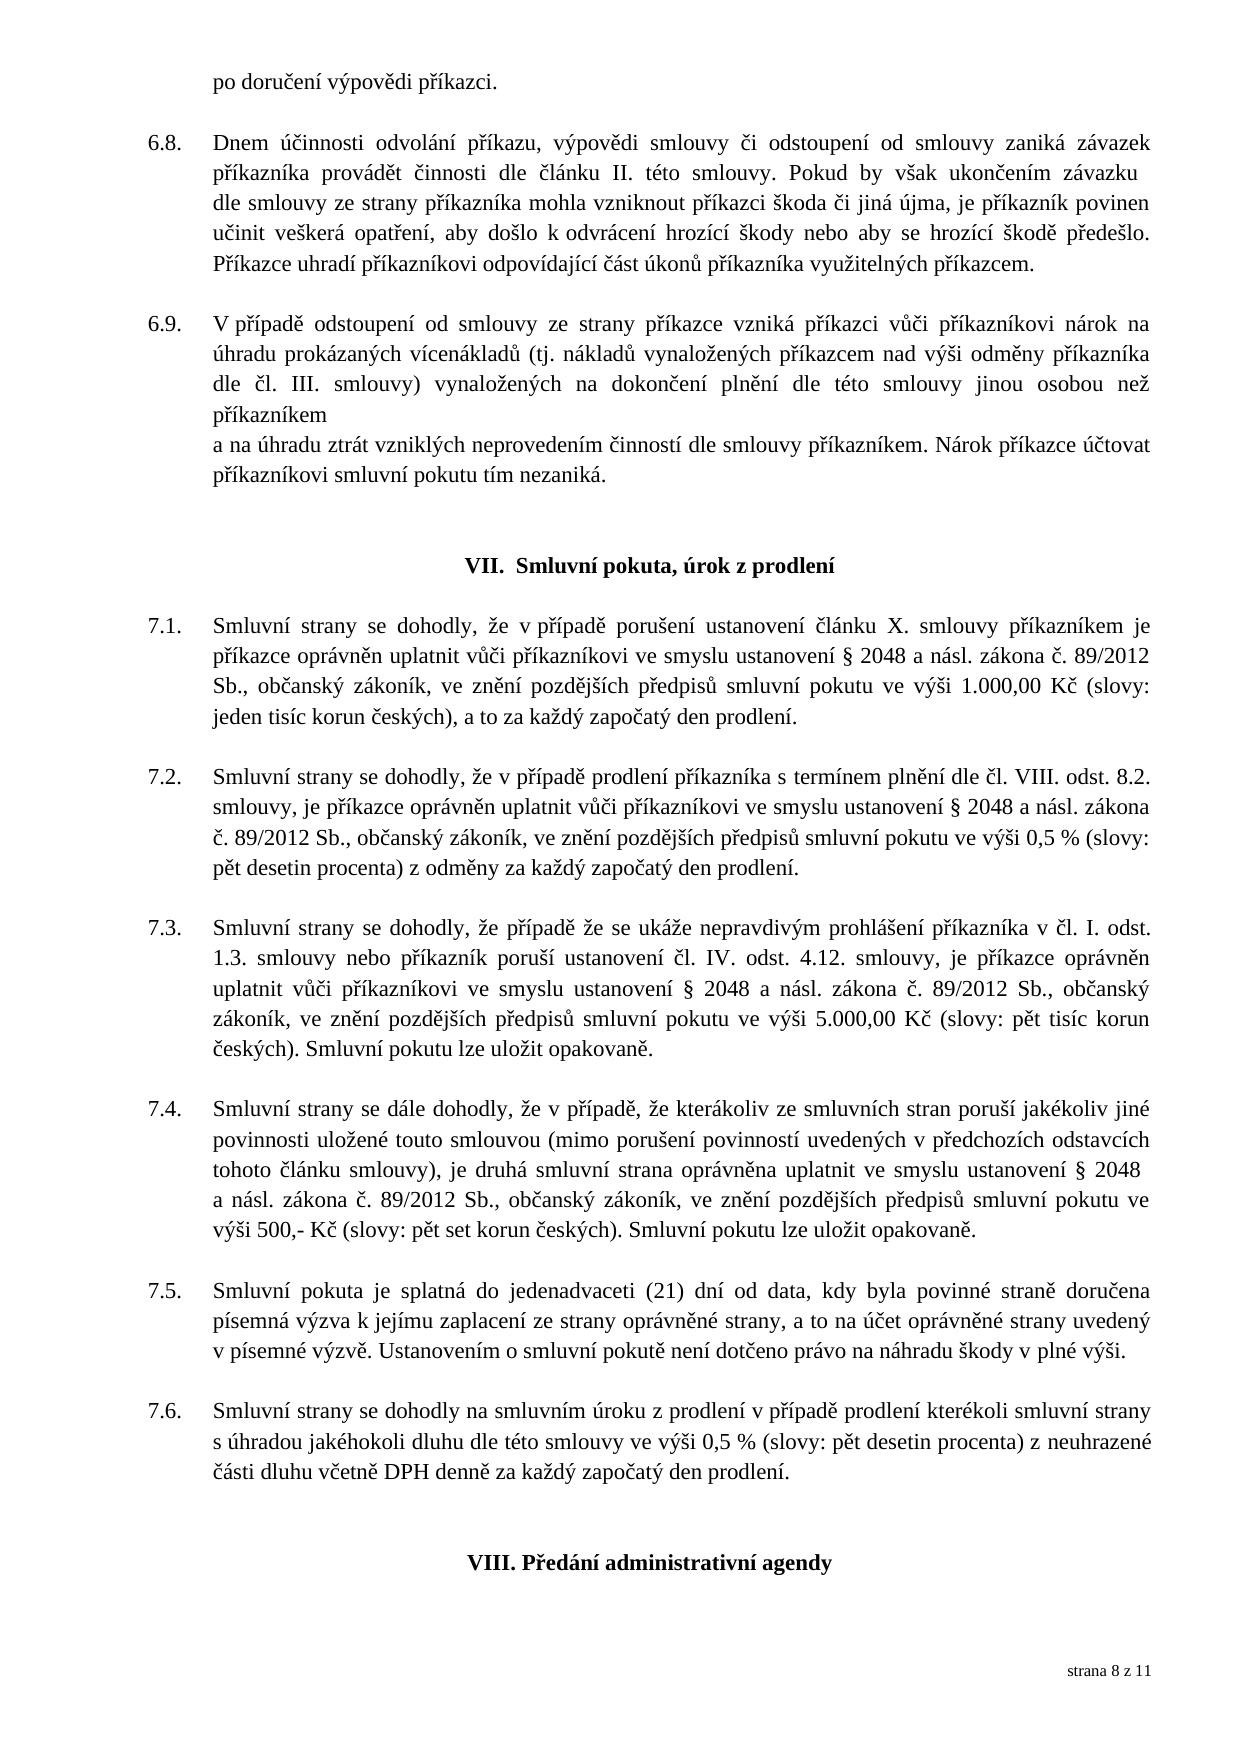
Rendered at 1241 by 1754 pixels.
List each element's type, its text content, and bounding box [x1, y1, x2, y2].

text VIII. Předání administrativní agendy [148, 1548, 1152, 1575]
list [148, 68, 1152, 95]
list Dnem účinnosti odvolání příkazu, výpovědi smlouvy či odstoupení od smlouvy zaniká závazek příkazníka provádět činnosti dle článku II. této smlouvy. Pokud by však ukončením závazku dle smlouvy ze strany příkazníka mohla vzniknout příkazci škoda či jiná újma, je příkazník povinen učinit veškerá opatření, aby došlo k odvrácení hrozící škody nebo aby se hrozící škodě předešlo. Příkazce uhradí příkazníkovi odpovídající část úkonů příkazníka využitelných příkazcem. [148, 129, 1152, 276]
text VII. Smluvní pokuta, úrok z prodlení [148, 552, 1152, 578]
list Smluvní pokuta je splatná do jedenadvaceti (21) dní od data, kdy byla povinné straně doručena písemná výzva k jejímu zaplacení ze strany oprávněné strany, a to na účet oprávněné strany uvedený v písemné výzvě. Ustanovením o smluvní pokutě není dotčeno právo na náhradu škody v plné výši. [148, 1277, 1152, 1363]
list Smluvní strany se dohodly na smluvním úroku z prodlení v případě prodlení kterékoli smluvní strany s úhradou jakéhokoli dluhu dle této smlouvy ve výši 0,5 % (slovy: pět desetin procenta) z neuhrazené části dluhu včetně DPH denně za každý započatý den prodlení. [148, 1397, 1152, 1484]
list Smluvní strany se dále dohodly, že v případě, že kterákoliv ze smluvních stran poruší jakékoliv jiné povinnosti uložené touto smlouvou (mimo porušení povinností uvedených v předchozích odstavcích tohoto článku smlouvy), je druhá smluvní strana oprávněna uplatnit ve smyslu ustanovení § 2048 a násl. zákona č. 89/2012 Sb., občanský zákoník, ve znění pozdějších předpisů smluvní pokutu ve výši 500,- Kč (slovy: pět set korun českých). Smluvní pokutu lze uložit opakovaně. [148, 1095, 1152, 1243]
list Smluvní strany se dohodly, že v případě porušení ustanovení článku X. smlouvy příkazníkem je příkazce oprávněn uplatnit vůči příkazníkovi ve smyslu ustanovení § 2048 a násl. zákona č. 89/2012 Sb., občanský zákoník, ve znění pozdějších předpisů smluvní pokutu ve výši 1.000,00 Kč (slovy: jeden tisíc korun českých), a to za každý započatý den prodlení. [148, 612, 1152, 729]
list V případě odstoupení od smlouvy ze strany příkazce vzniká příkazci vůči příkazníkovi nárok na úhradu prokázaných vícenákladů (tj. nákladů vynaložených příkazcem nad výši odměny příkazníka dle čl. III. smlouvy) vynaložených na dokončení plnění dle této smlouvy jinou osobou než příkazníkem a na úhradu ztrát vzniklých neprovedením činností dle smlouvy příkazníkem. Nárok příkazce účtovat příkazníkovi smluvní pokutu tím nezaniká. [148, 310, 1152, 487]
list Smluvní strany se dohodly, že případě že se ukáže nepravdivým prohlášení příkazníka v čl. I. odst. 1.3. smlouvy nebo příkazník poruší ustanovení čl. IV. odst. 4.12. smlouvy, je příkazce oprávněn uplatnit vůči příkazníkovi ve smyslu ustanovení § 2048 a násl. zákona č. 89/2012 Sb., občanský zákoník, ve znění pozdějších předpisů smluvní pokutu ve výši 5.000,00 Kč (slovy: pět tisíc korun českých). Smluvní pokutu lze uložit opakovaně. [148, 914, 1152, 1061]
list Smluvní strany se dohodly, že v případě prodlení příkazníka s termínem plnění dle čl. VIII. odst. 8.2. smlouvy, je příkazce oprávněn uplatnit vůči příkazníkovi ve smyslu ustanovení § 2048 a násl. zákona č. 89/2012 Sb., občanský zákoník, ve znění pozdějších předpisů smluvní pokutu ve výši 0,5 % (slovy: pět desetin procenta) z odměny za každý započatý den prodlení. [148, 763, 1152, 880]
